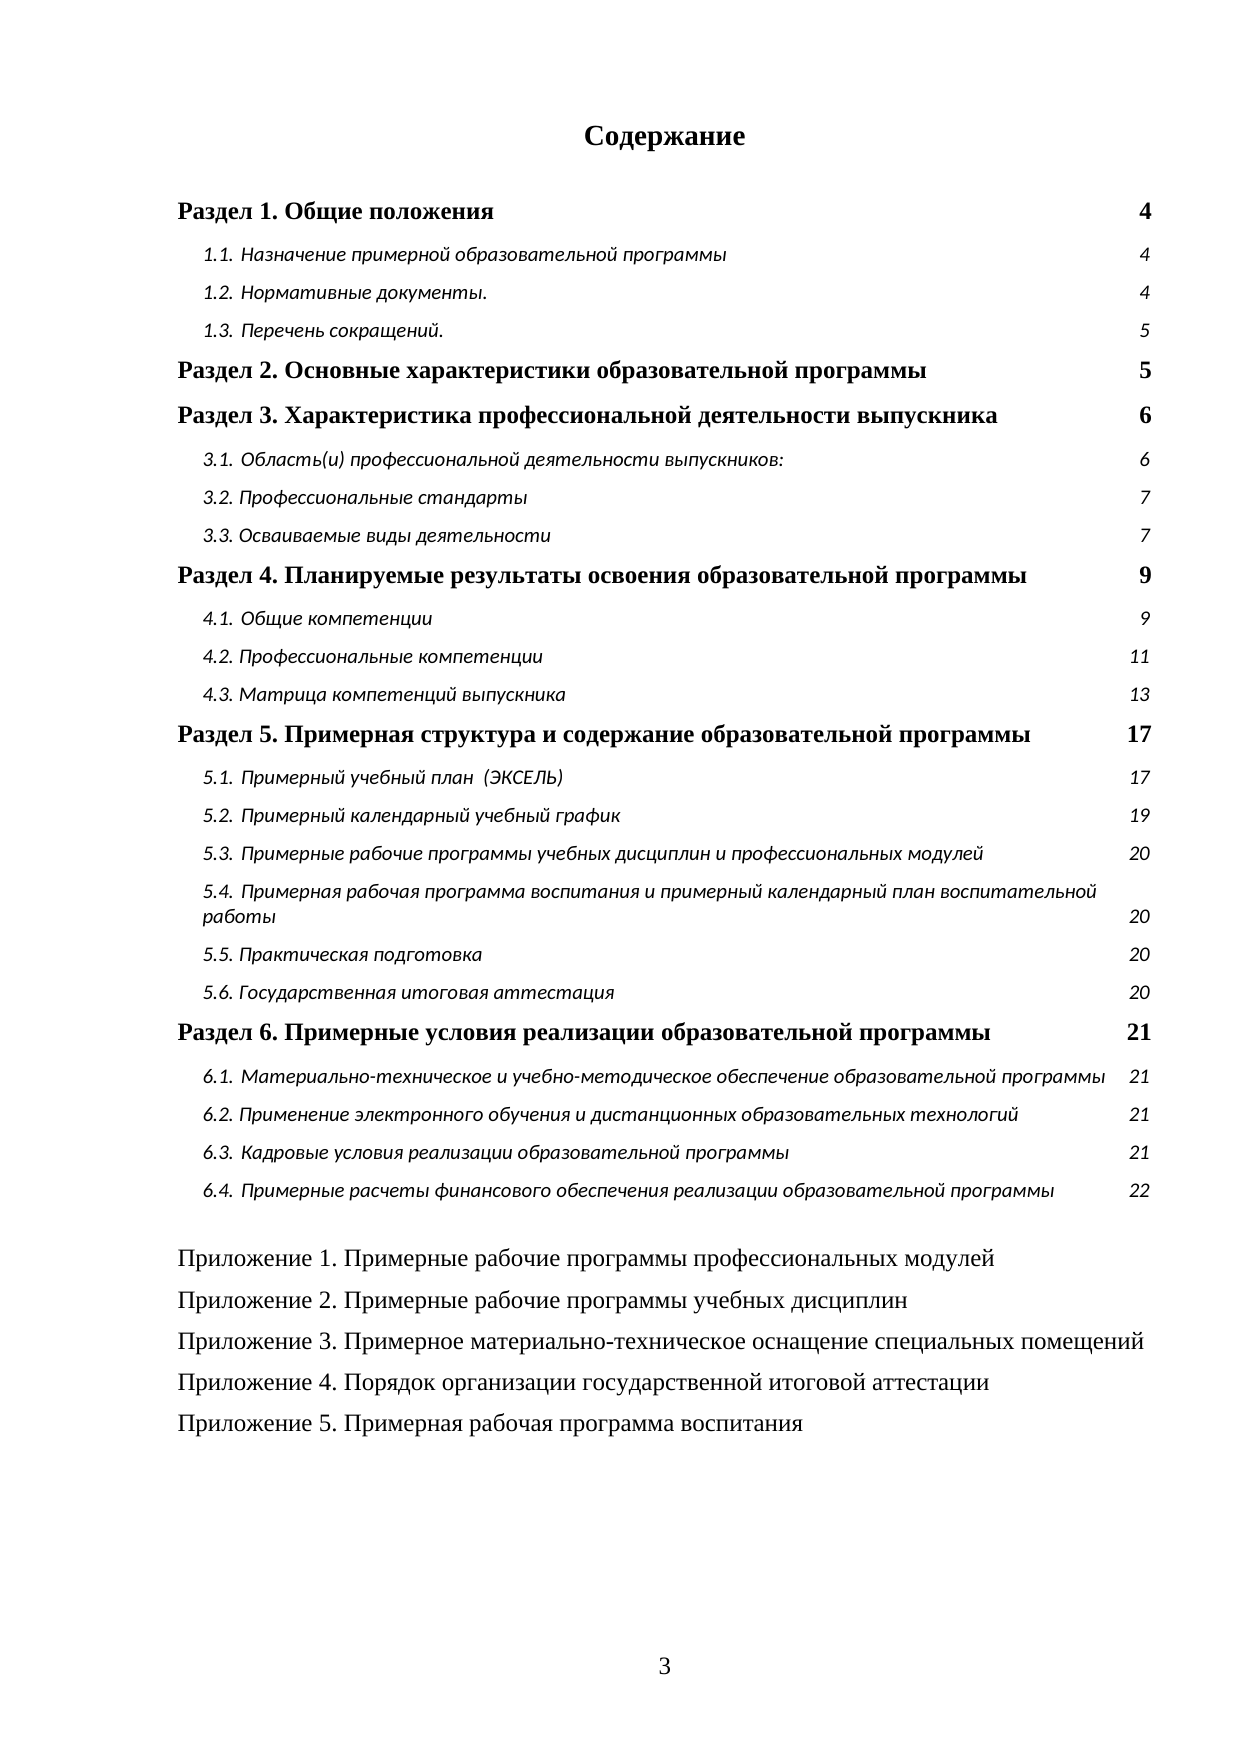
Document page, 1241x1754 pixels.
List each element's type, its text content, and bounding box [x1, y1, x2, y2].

text 6.3. Кадровые условия реализации образовательной программы 21 [202, 1139, 1152, 1164]
text 3.3. Осваиваемые виды деятельности 7 [202, 522, 1152, 547]
text Раздел 4. Планируемые результаты освоения образовательной программы 9 [177, 560, 1152, 588]
text 4.2. Профессиональные компетенции 11 [202, 643, 1152, 669]
text 5.1. Примерный учебный план (ЭКСЕЛЬ) 17 [202, 764, 1152, 790]
text 1.1. Назначение примерной образовательной программы 4 [202, 241, 1152, 267]
text Раздел 5. Примерная структура и содержание образовательной программы 17 [177, 719, 1152, 748]
text 4.1. Общие компетенции 9 [202, 605, 1152, 631]
text 5.3. Примерные рабочие программы учебных дисциплин и профессиональных модулей 20 [202, 840, 1152, 866]
text 5.2. Примерный календарный учебный график 19 [202, 802, 1152, 828]
text 5.5. Практическая подготовка 20 [202, 942, 1152, 967]
text 1.2. Нормативные документы. 4 [202, 279, 1152, 304]
text 3.1. Область(и) профессиональной деятельности выпускников: 6 [202, 446, 1152, 471]
text 5.6. Государственная итоговая аттестация 20 [202, 979, 1152, 1005]
text Приложение 5. Примерная рабочая программа воспитания [177, 1408, 1152, 1437]
text Приложение 1. Примерные рабочие программы профессиональных модулей [177, 1243, 1152, 1272]
text 6.2. Применение электронного обучения и дистанционных образовательных технологий 21 [202, 1101, 1152, 1126]
text Приложение 3. Примерное материально-техническое оснащение специальных помещений [177, 1326, 1152, 1355]
text Раздел 1. Общие положения 4 [177, 196, 1152, 224]
text Раздел 3. Характеристика профессиональной деятельности выпускника 6 [177, 401, 1152, 429]
text 5.4. Примерная рабочая программа воспитания и примерный календарный план воспитательной работы 20 [202, 878, 1152, 929]
text 3.2. Профессиональные стандарты 7 [202, 484, 1152, 509]
text 4.3. Матрица компетенций выпускника 13 [202, 681, 1152, 707]
text 6.4. Примерные расчеты финансового обеспечения реализации образовательной программы 22 [202, 1177, 1152, 1202]
text 1.3. Перечень сокращений. 5 [202, 317, 1152, 342]
text Приложение 2. Примерные рабочие программы учебных дисциплин [177, 1285, 1152, 1313]
text Приложение 4. Порядок организации государственной итоговой аттестации [177, 1367, 1152, 1396]
text Содержание [177, 118, 1152, 152]
text Раздел 2. Основные характеристики образовательной программы 5 [177, 355, 1152, 384]
text Раздел 6. Примерные условия реализации образовательной программы 21 [177, 1017, 1152, 1046]
text 6.1. Материально-техническое и учебно-методическое обеспечение образовательной программы 21 [202, 1063, 1152, 1088]
